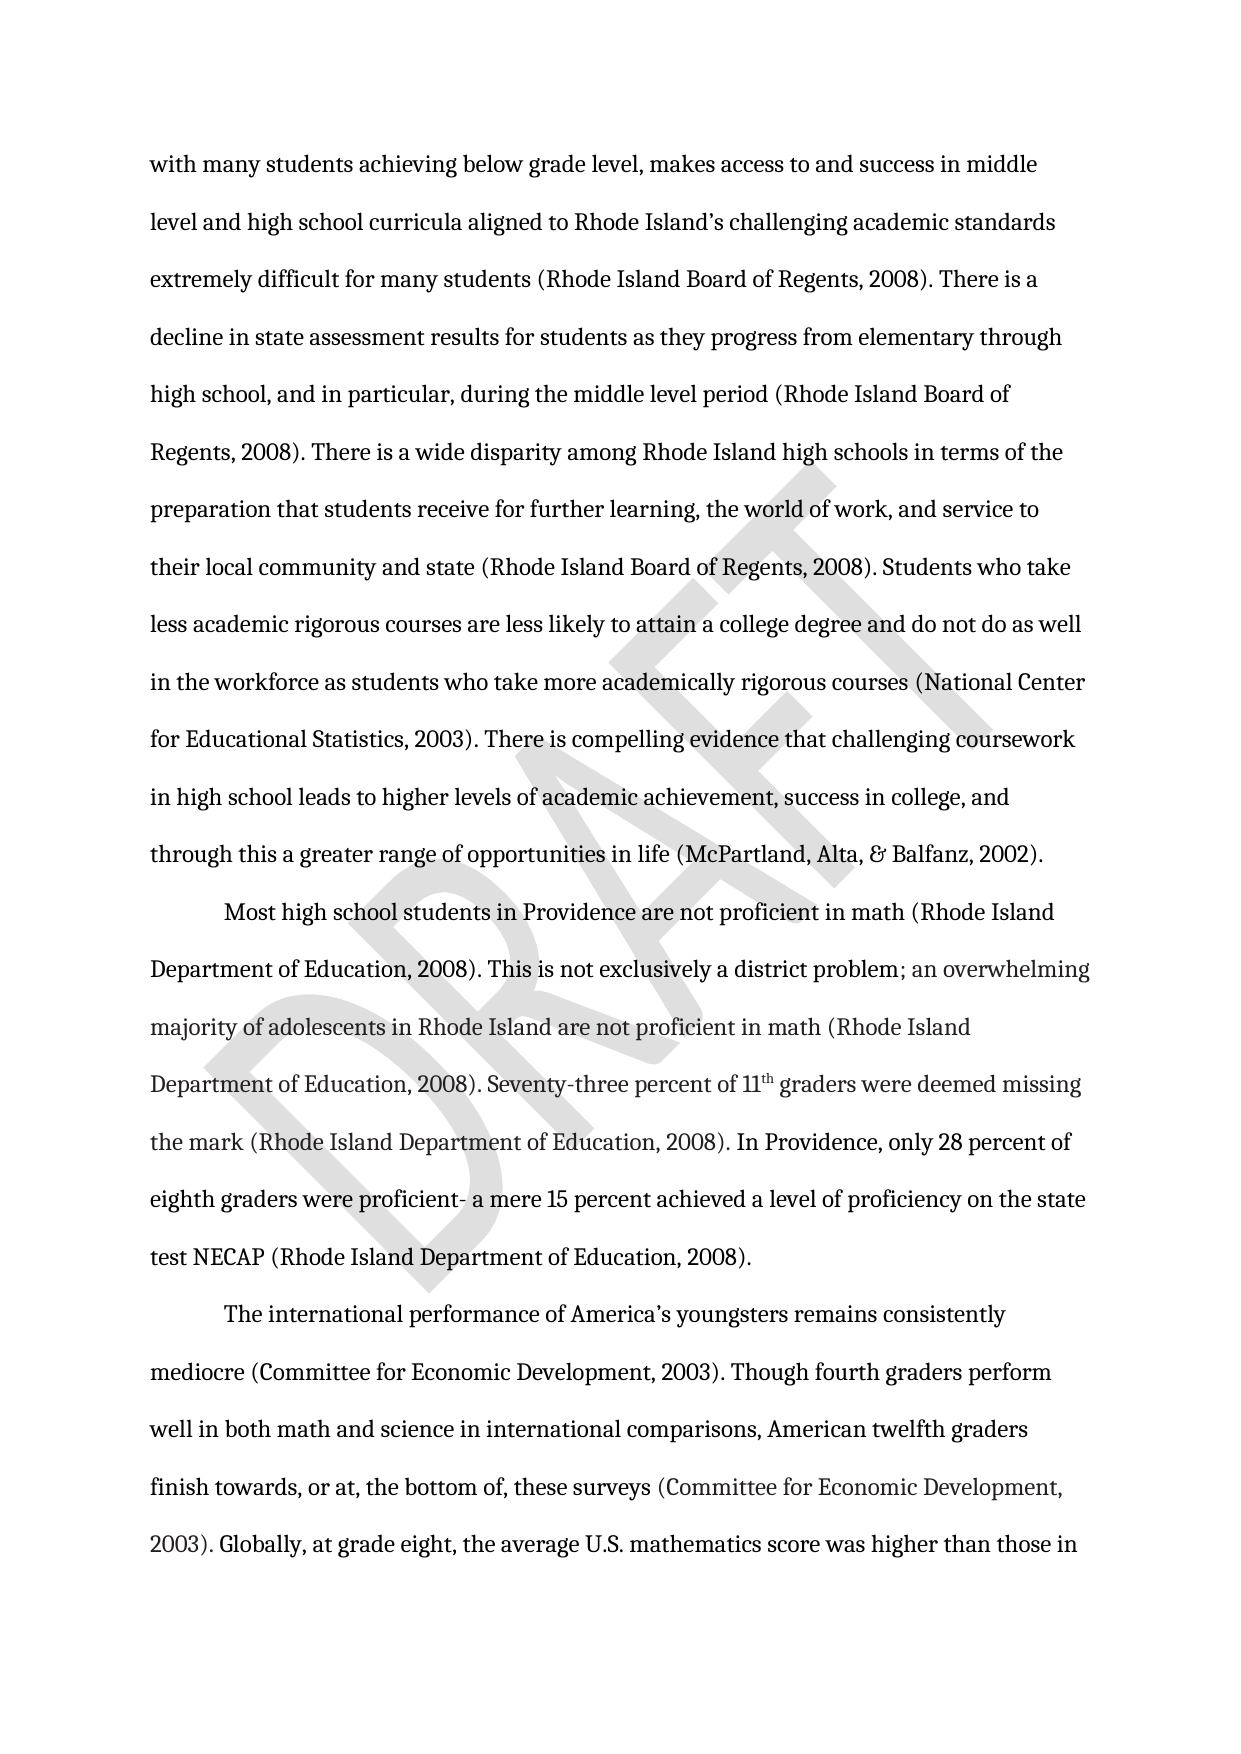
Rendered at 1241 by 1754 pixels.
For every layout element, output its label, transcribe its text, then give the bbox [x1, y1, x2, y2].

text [150, 1300, 1090, 1559]
text Most high school students in Providence are not proficient in math (Rhode Island Department of Education, 2008). This is not exclusively a district problem; an overwhelming majority of adolescents in Rhode Island are not proficient in math (Rhode Island Department of Education, 2008). Seventy-three percent of 11th graders were deemed missing the mark (Rhode Island Department of Education, 2008). In Providence, only 28 percent of eighth graders were proficient- a mere 15 percent achieved a level of proficiency on the state test NECAP (Rhode Island Department of Education, 2008). [150, 897, 1090, 1271]
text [150, 150, 1090, 869]
